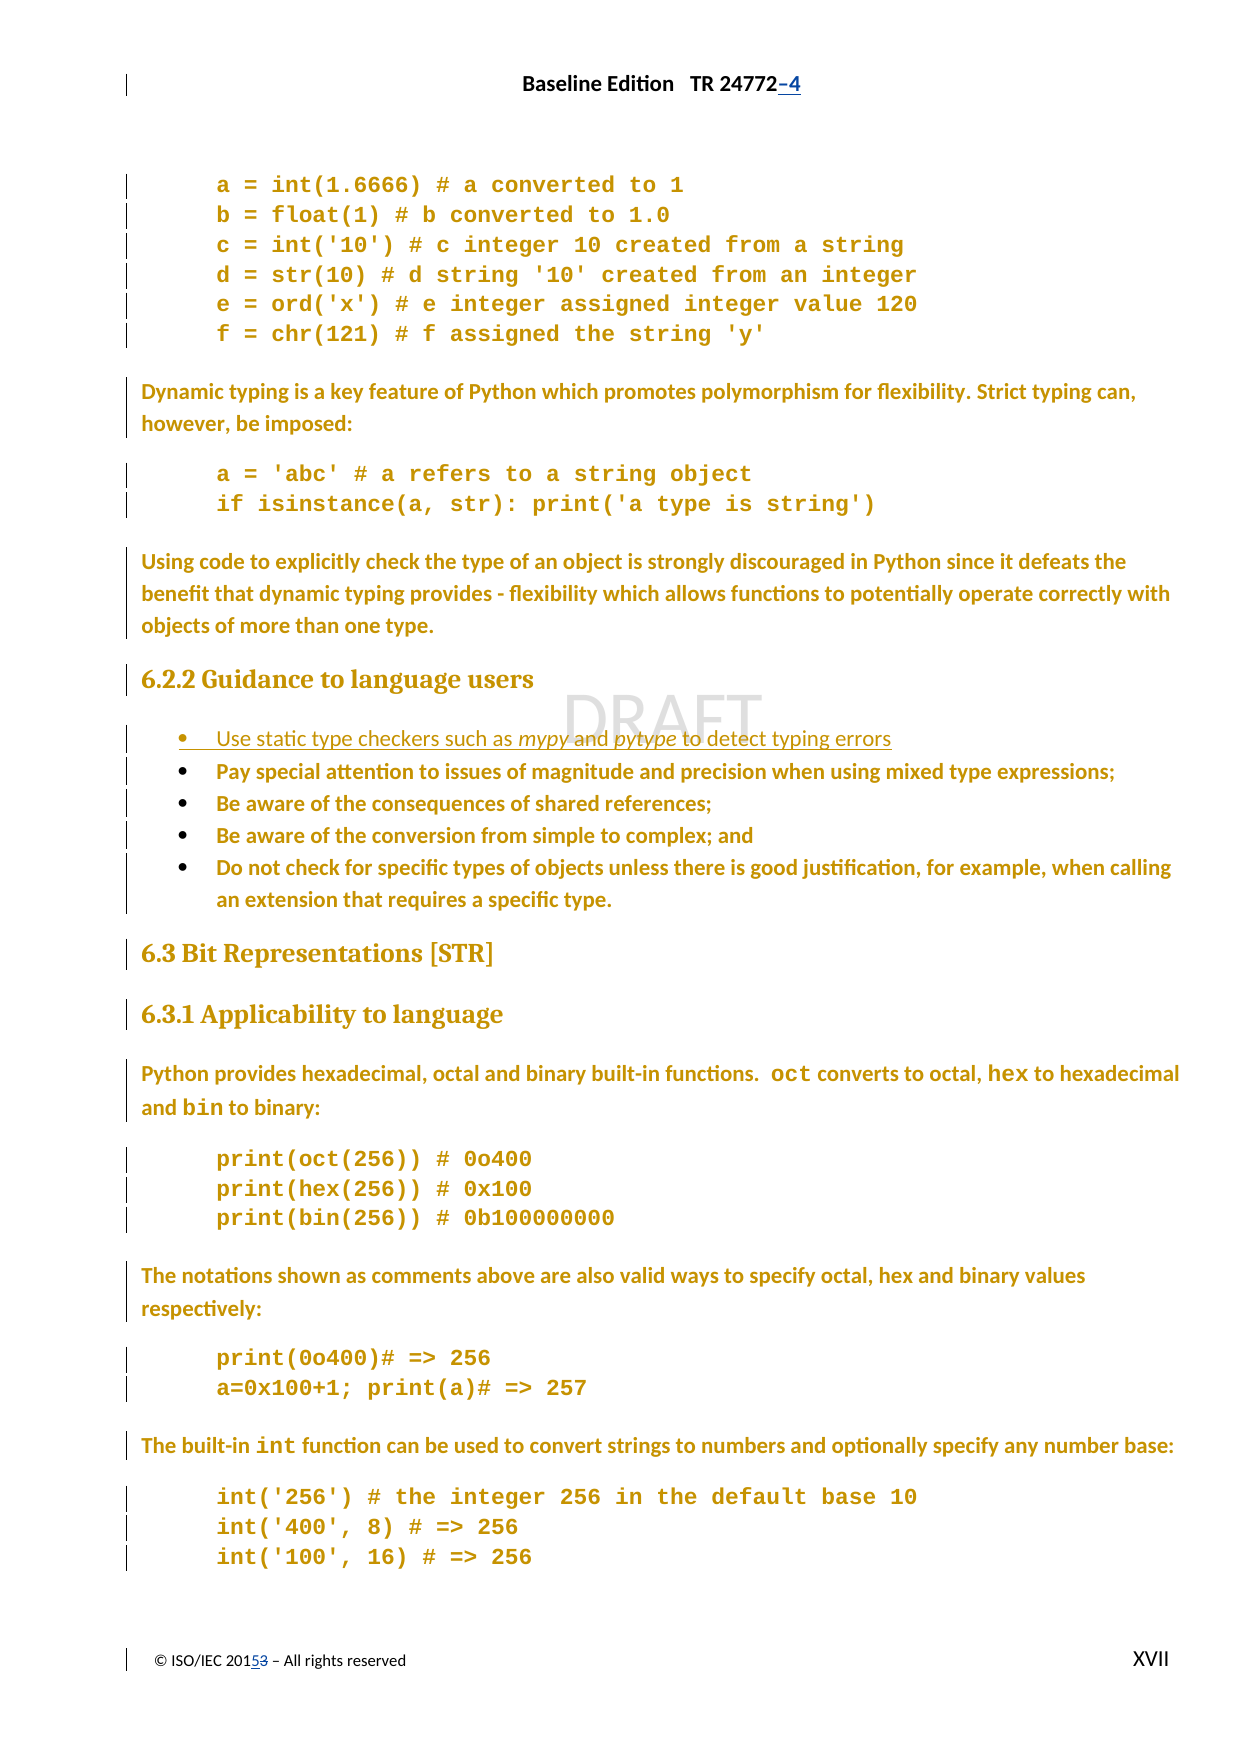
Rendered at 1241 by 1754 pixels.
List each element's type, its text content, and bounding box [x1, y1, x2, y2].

text a = 'abc' # a refers to a string object [141, 462, 1182, 488]
text d = str(10) # d string '10' created from an integer [141, 263, 1182, 289]
text f = chr(121) # f assigned the string 'y' [141, 322, 1182, 348]
text int('400', 8) # => 256 [141, 1515, 1182, 1541]
text print(0o400)# => 256 [141, 1347, 1182, 1373]
text int('100', 16) # => 256 [141, 1545, 1182, 1571]
text print(hex(256)) # 0x100 [141, 1177, 1182, 1203]
subtitle 6.2.2 Guidance to language users [141, 664, 1182, 696]
text c = int('10') # c integer 10 created from a string [141, 233, 1182, 259]
text print(oct(256)) # 0o400 [141, 1147, 1182, 1173]
list Be aware of the conversion from simple to complex; and [178, 821, 1182, 849]
text a=0x100+1; print(a)# => 257 [141, 1376, 1182, 1402]
text a = int(1.6666) # a converted to 1 [141, 173, 1182, 199]
list Do not check for specific types of objects unless there is good justification, for example, when calling an extension that requires a specific type. [178, 853, 1182, 913]
text Dynamic typing is a key feature of Python which promotes polymorphism for flexibility. Strict typing can, however, be imposed: [141, 377, 1182, 437]
text Using code to explicitly check the type of an object is strongly discouraged in Python since it defeats the benefit that dynamic typing provides - flexibility which allows functions to potentially operate correctly with objects of more than one type. [141, 547, 1182, 639]
text int('256') # the integer 256 in the default base 10 [141, 1486, 1182, 1512]
text The built-in int function can be used to convert strings to numbers and optionally specify any number base: [141, 1431, 1182, 1460]
list Pay special attention to issues of magnitude and precision when using mixed type expressions; [178, 757, 1182, 785]
text Python provides hexadecimal, octal and binary built-in functions. oct converts to octal, hex to hexadecimal and bin to binary: [141, 1059, 1182, 1122]
text if isinstance(a, str): print('a type is string') [141, 492, 1182, 518]
text b = float(1) # b converted to 1.0 [141, 203, 1182, 229]
subtitle 6.3.1 Applicability to language [141, 999, 1182, 1030]
text The notations shown as comments above are also valid ways to specify octal, hex and binary values respectively: [141, 1261, 1182, 1322]
subtitle 6.3 Bit Representations [STR] [141, 938, 1182, 970]
list Be aware of the consequences of shared references; [178, 789, 1182, 817]
text print(bin(256)) # 0b100000000 [141, 1207, 1182, 1233]
text e = ord('x') # e integer assigned integer value 120 [141, 293, 1182, 319]
